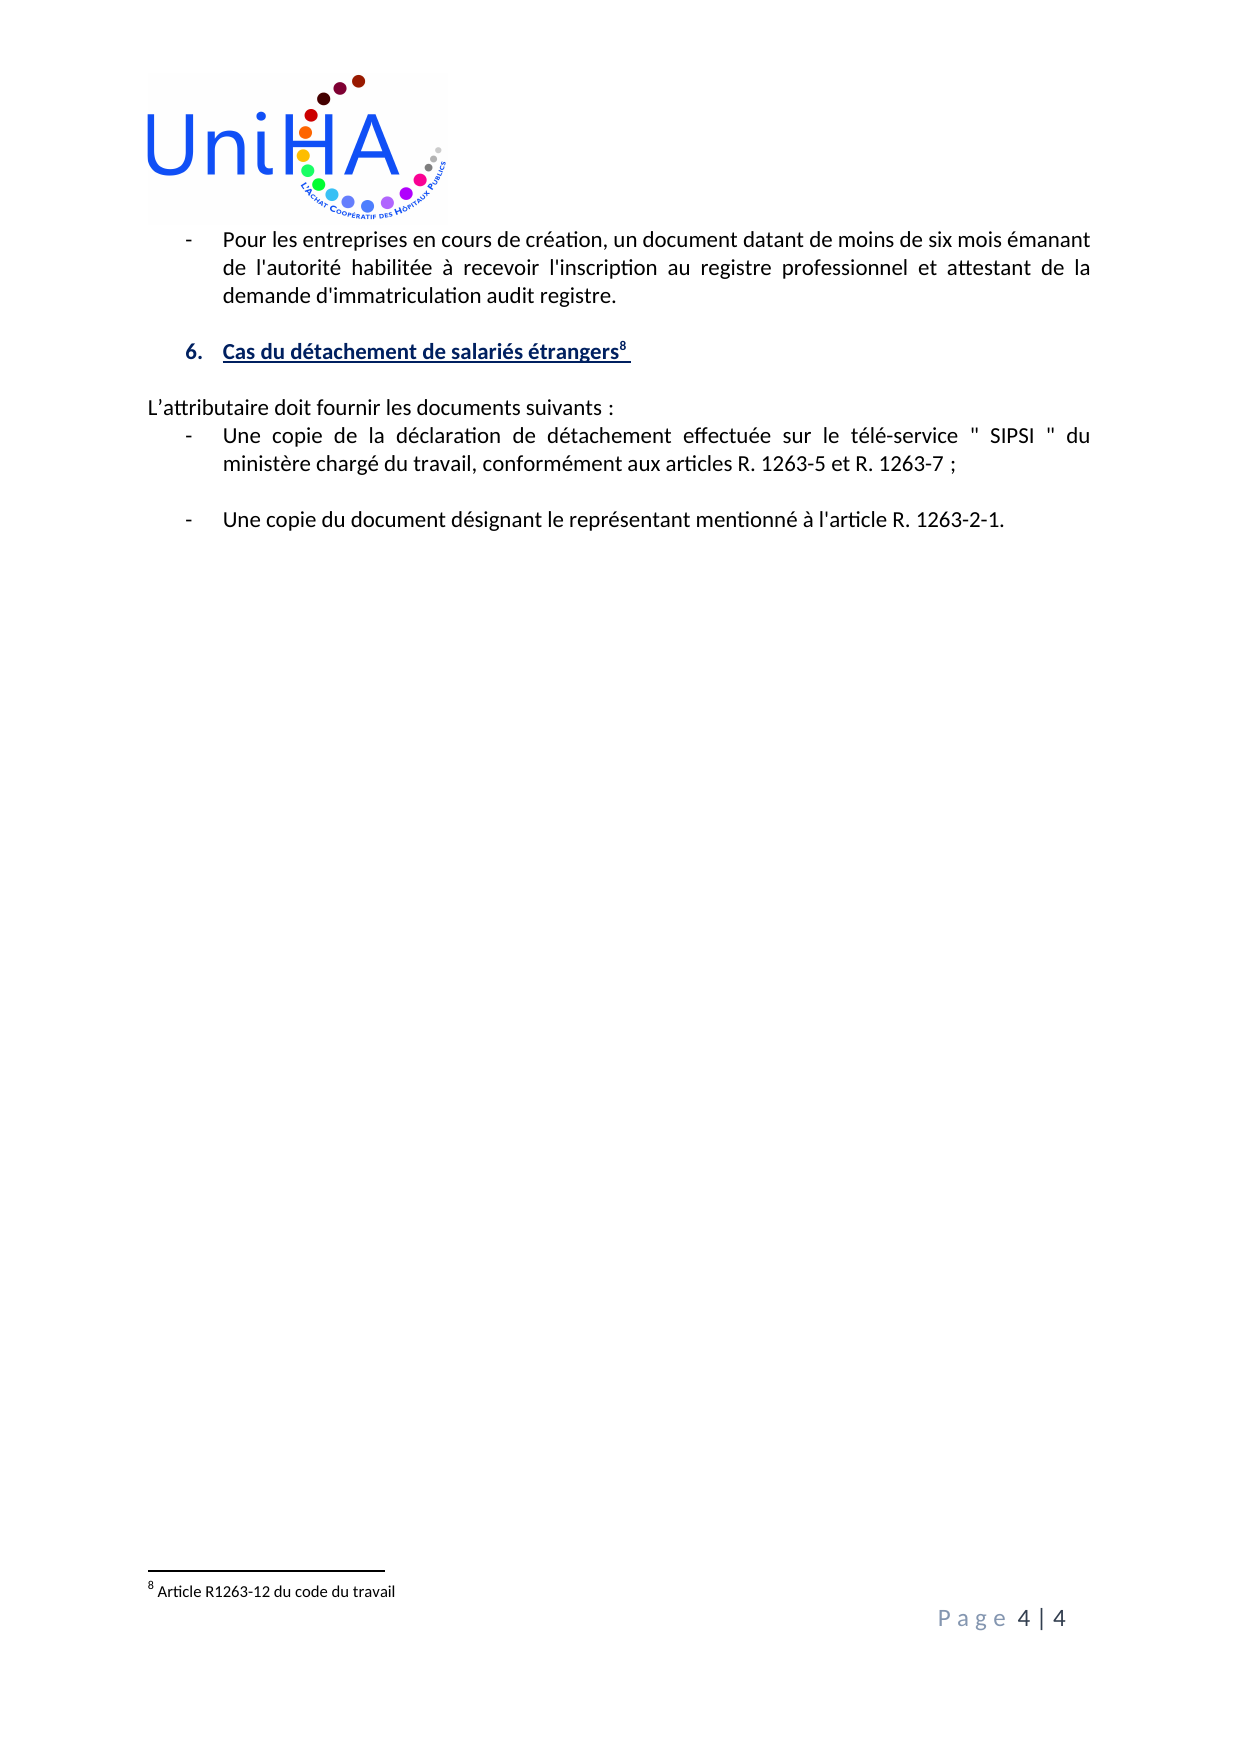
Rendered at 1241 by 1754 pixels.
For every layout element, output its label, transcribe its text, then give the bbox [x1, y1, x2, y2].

list Une copie de la déclaration de détachement effectuée sur le télé-service " SIPSI " du ministère chargé du travail, conformément aux articles R. 1263-5 et R. 1263-7 ; [185, 421, 1093, 477]
picture [147, 73, 449, 225]
list Une copie du document désignant le représentant mentionné à l'article R. 1263-2-1. [185, 505, 1093, 533]
text L’attributaire doit fournir les documents suivants : [148, 393, 1093, 421]
list Cas du détachement de salariés étrangers [185, 337, 1093, 365]
list Pour les entreprises en cours de création, un document datant de moins de six mois émanant de l'autorité habilitée à recevoir l'inscription au registre professionnel et attestant de la demande d'immatriculation audit registre. [185, 225, 1093, 309]
